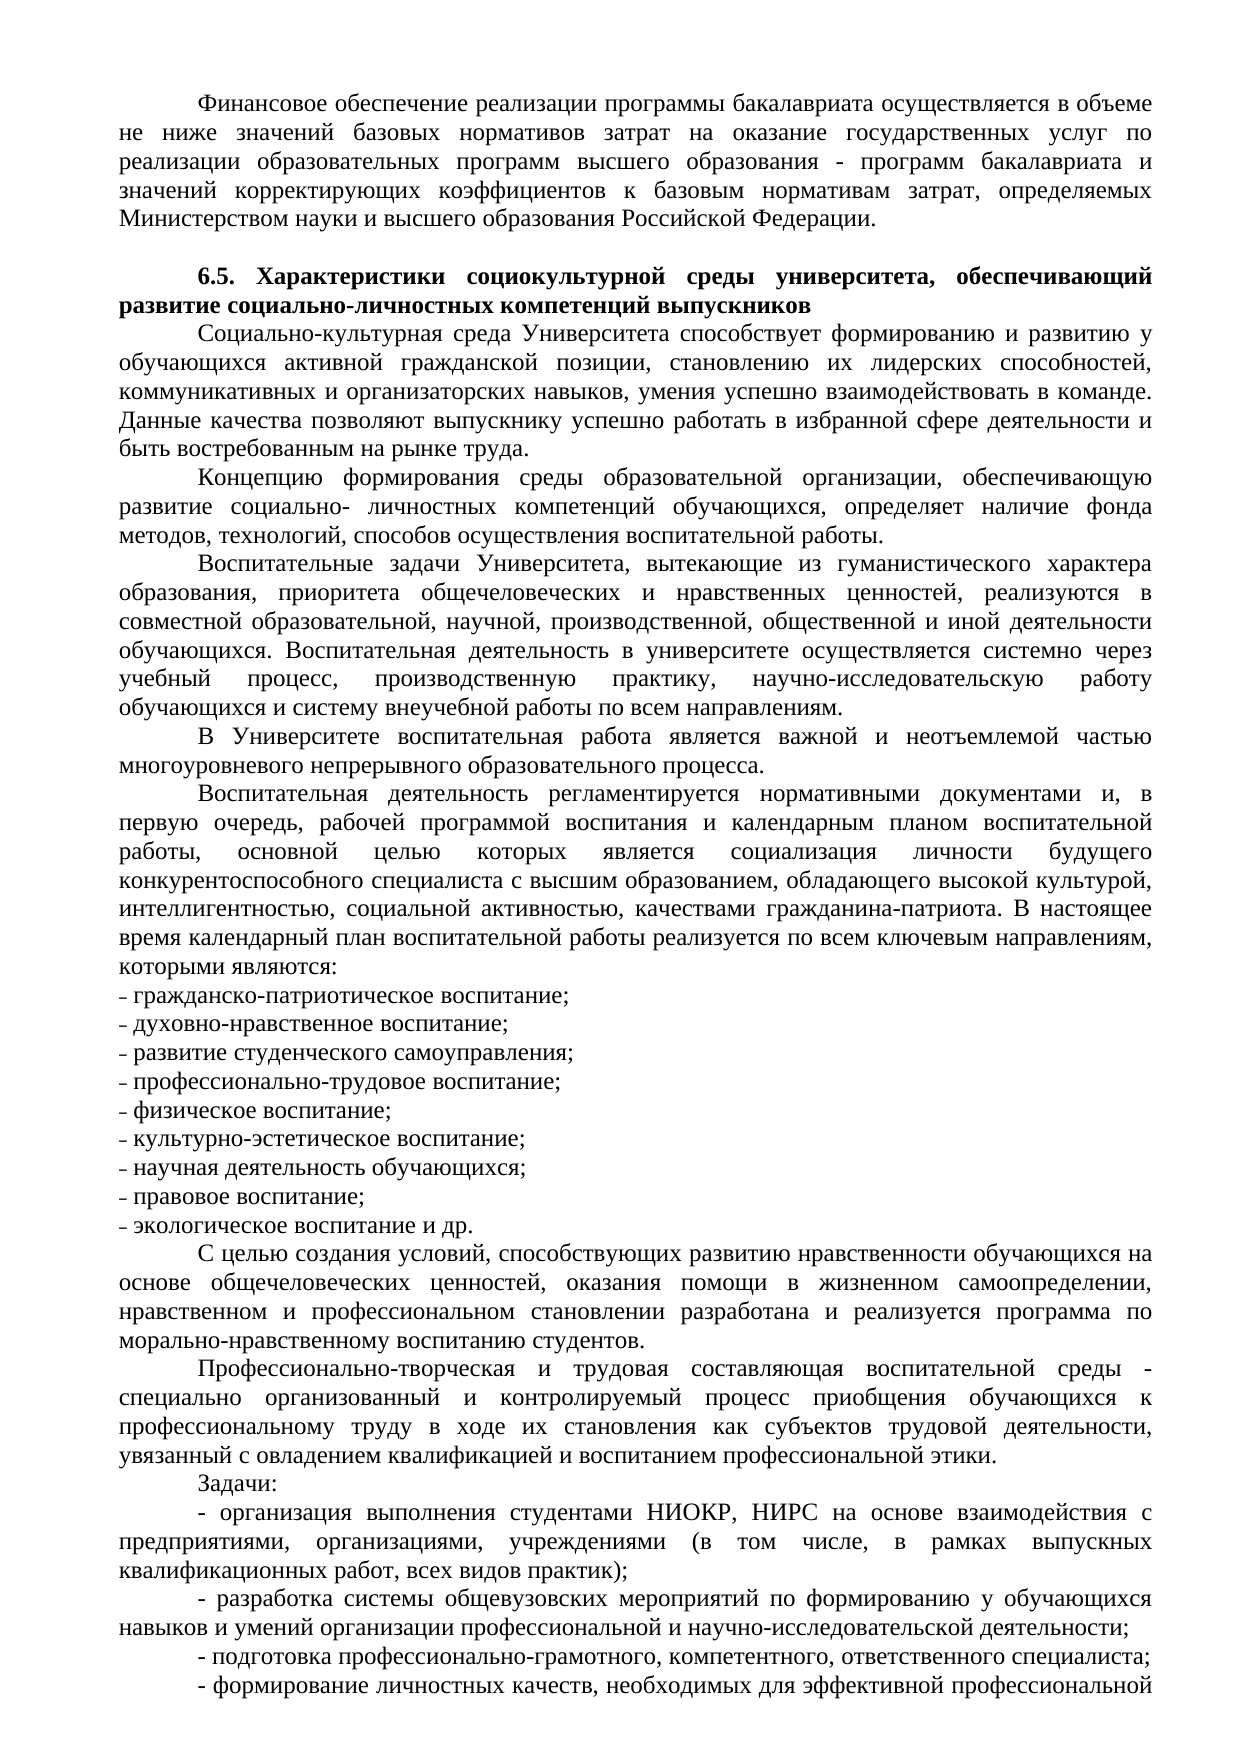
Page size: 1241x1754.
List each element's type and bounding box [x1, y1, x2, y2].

table_cell [118, 89, 1156, 1698]
